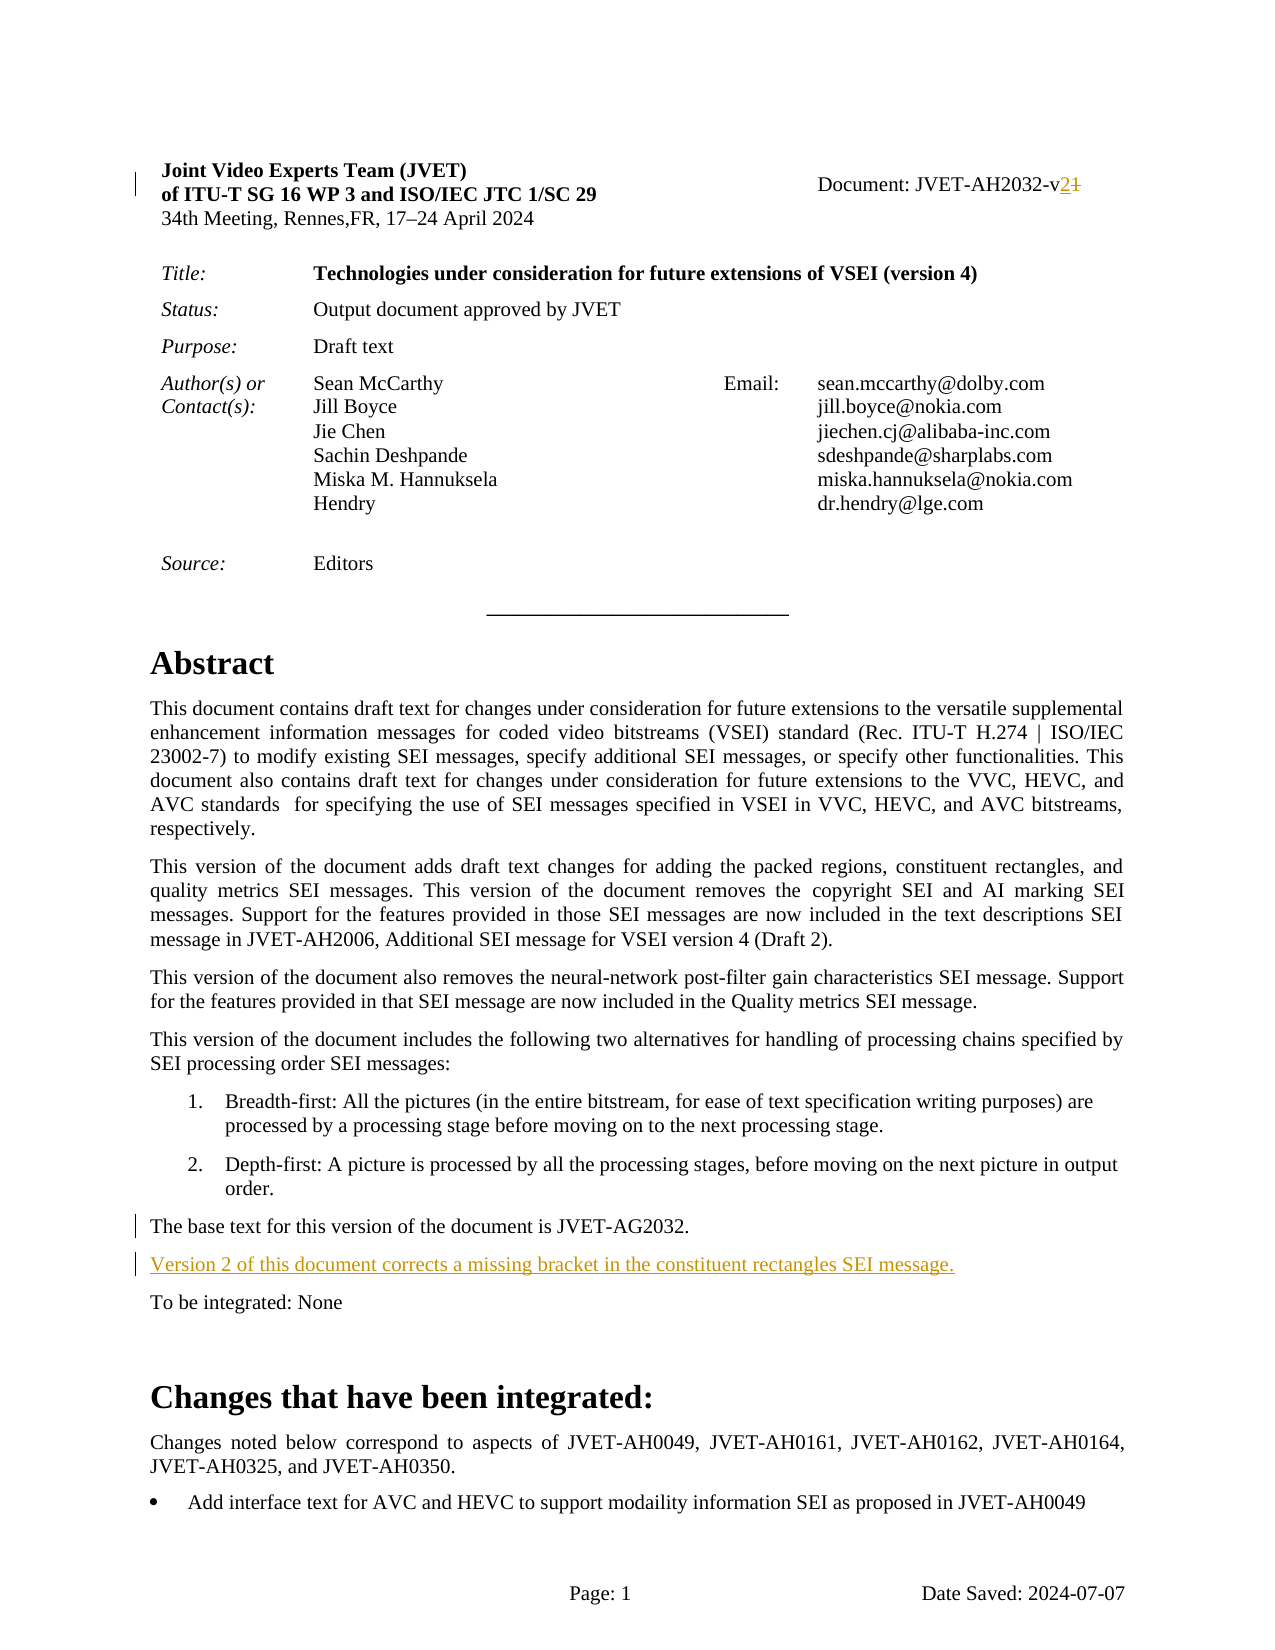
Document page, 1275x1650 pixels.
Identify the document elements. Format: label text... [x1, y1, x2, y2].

table_cell Status: [150, 291, 302, 328]
table_header Joint Video Experts Team (JVET) of ITU-T SG 16 WP 3 and ISO/IEC JTC 1/SC 29 34th Meeting, Rennes,FR, 17–24 April 2024 [150, 158, 806, 230]
table_cell Editors [302, 545, 1125, 582]
table_header Title: [150, 255, 302, 291]
text This version of the document adds draft text changes for adding the packed regions, constituent rectangles, and quality metrics SEI messages. This version of the document removes the copyright SEI and AI marking SEI messages. Support for the features provided in those SEI messages are now included in the text descriptions SEI message in JVET-AH2006, Additional SEI message for VSEI version 4 (Draft 2). [150, 854, 1125, 951]
subtitle Abstract [150, 643, 1125, 682]
list Depth-first: A picture is processed by all the processing stages, before moving on the next picture in output order. [187, 1152, 1125, 1200]
text This version of the document also removes the neural-network post-filter gain characteristics SEI message. Support for the features provided in that SEI message are now included in the Quality metrics SEI message. [150, 965, 1125, 1013]
table_cell Source: [150, 545, 302, 582]
list Add interface text for AVC and HEVC to support modaility information SEI as proposed in JVET-AH0049 [150, 1490, 1125, 1514]
list Breadth-first: All the pictures (in the entire bitstream, for ease of text specification writing purposes) are processed by a processing stage before moving on to the next processing stage. [187, 1089, 1125, 1137]
text This version of the document includes the following two alternatives for handling of processing chains specified by SEI processing order SEI messages: [150, 1027, 1125, 1075]
table_header Technologies under consideration for future extensions of VSEI (version 4) [302, 255, 1125, 291]
table_cell sean.mccarthy@dolby.com jill.boyce@nokia.com jiechen.cj@alibaba-inc.com sdeshpande@sharplabs.com miska.hannuksela@nokia.com dr.hendry@lge.com [806, 364, 1125, 545]
table_header Document: JVET-AH2032-v [806, 158, 1125, 230]
text To be integrated: None [150, 1290, 1125, 1314]
table_cell Author(s) or Contact(s): [150, 364, 302, 545]
table_cell Email: [713, 364, 806, 545]
table_cell Sean McCarthy Jill Boyce Jie Chen Sachin Deshpande Miska M. Hannuksela Hendry [302, 364, 712, 545]
subtitle Changes that have been integrated: [150, 1378, 1125, 1416]
text _____________________________ [150, 594, 1125, 618]
table_cell Draft text [302, 328, 1125, 364]
text The base text for this version of the document is JVET-AG2032. [150, 1214, 1125, 1238]
table_cell Purpose: [150, 328, 302, 364]
text Changes noted below correspond to aspects of JVET-AH0049, JVET-AH0161, JVET-AH0162, JVET-AH0164, JVET-AH0325, and JVET-AH0350. [150, 1430, 1125, 1478]
text This document contains draft text for changes under consideration for future extensions to the versatile supplemental enhancement information messages for coded video bitstreams (VSEI) standard (Rec. ITU-T H.274 | ISO/IEC 23002-7) to modify existing SEI messages, specify additional SEI messages, or specify other functionalities. This document also contains draft text for changes under consideration for future extensions to the VVC, HEVC, and AVC standards for specifying the use of SEI messages specified in VSEI in VVC, HEVC, and AVC bitstreams, respectively. [150, 696, 1125, 840]
table_cell Output document approved by JVET [302, 291, 1125, 328]
